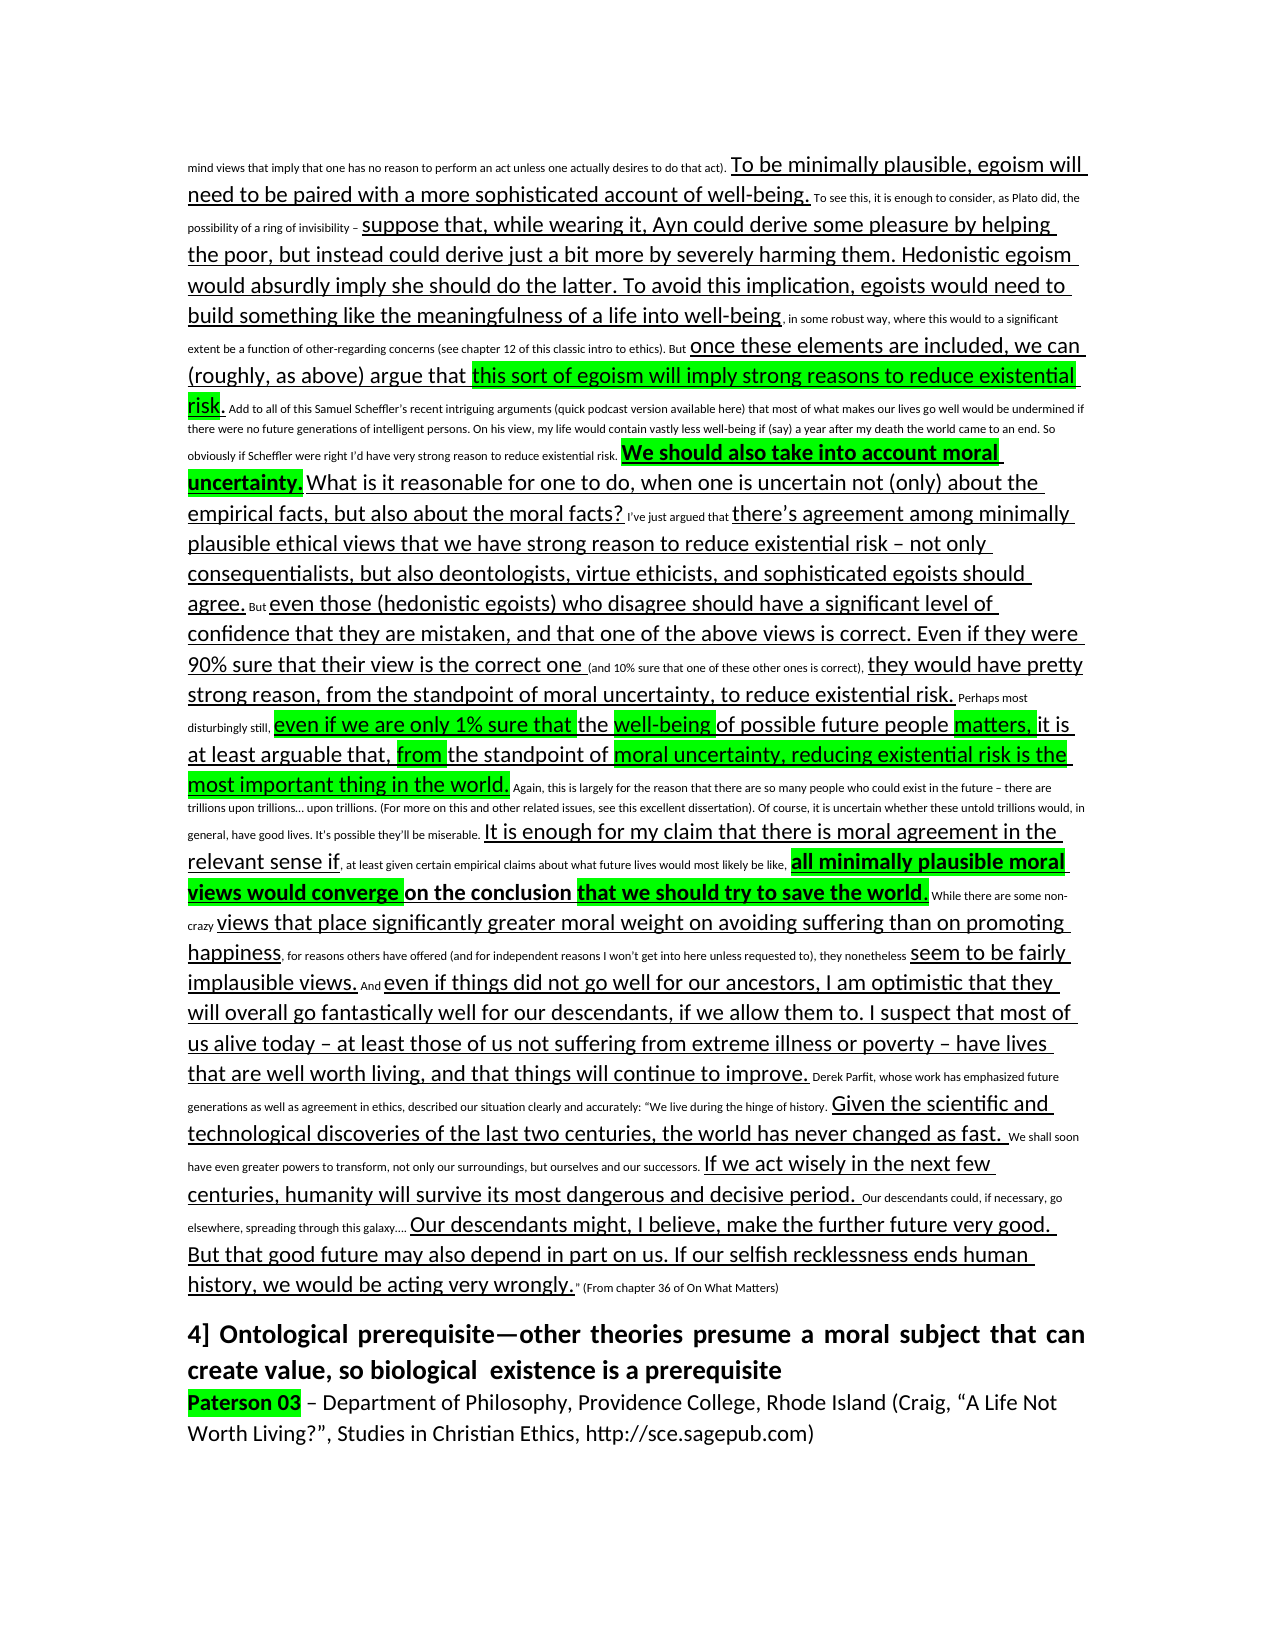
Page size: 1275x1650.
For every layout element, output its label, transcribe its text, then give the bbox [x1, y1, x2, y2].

subtitle 4] Ontological prerequisite—other theories presume a moral subject that can create value, so biological existence is a prerequisite [187, 1317, 1087, 1386]
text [187, 150, 1087, 1298]
text Paterson 03 – Department of Philosophy, Providence College, Rhode Island (Craig, “A Life Not Worth Living?”, Studies in Christian Ethics, http://sce.sagepub.com) [187, 1388, 1087, 1447]
